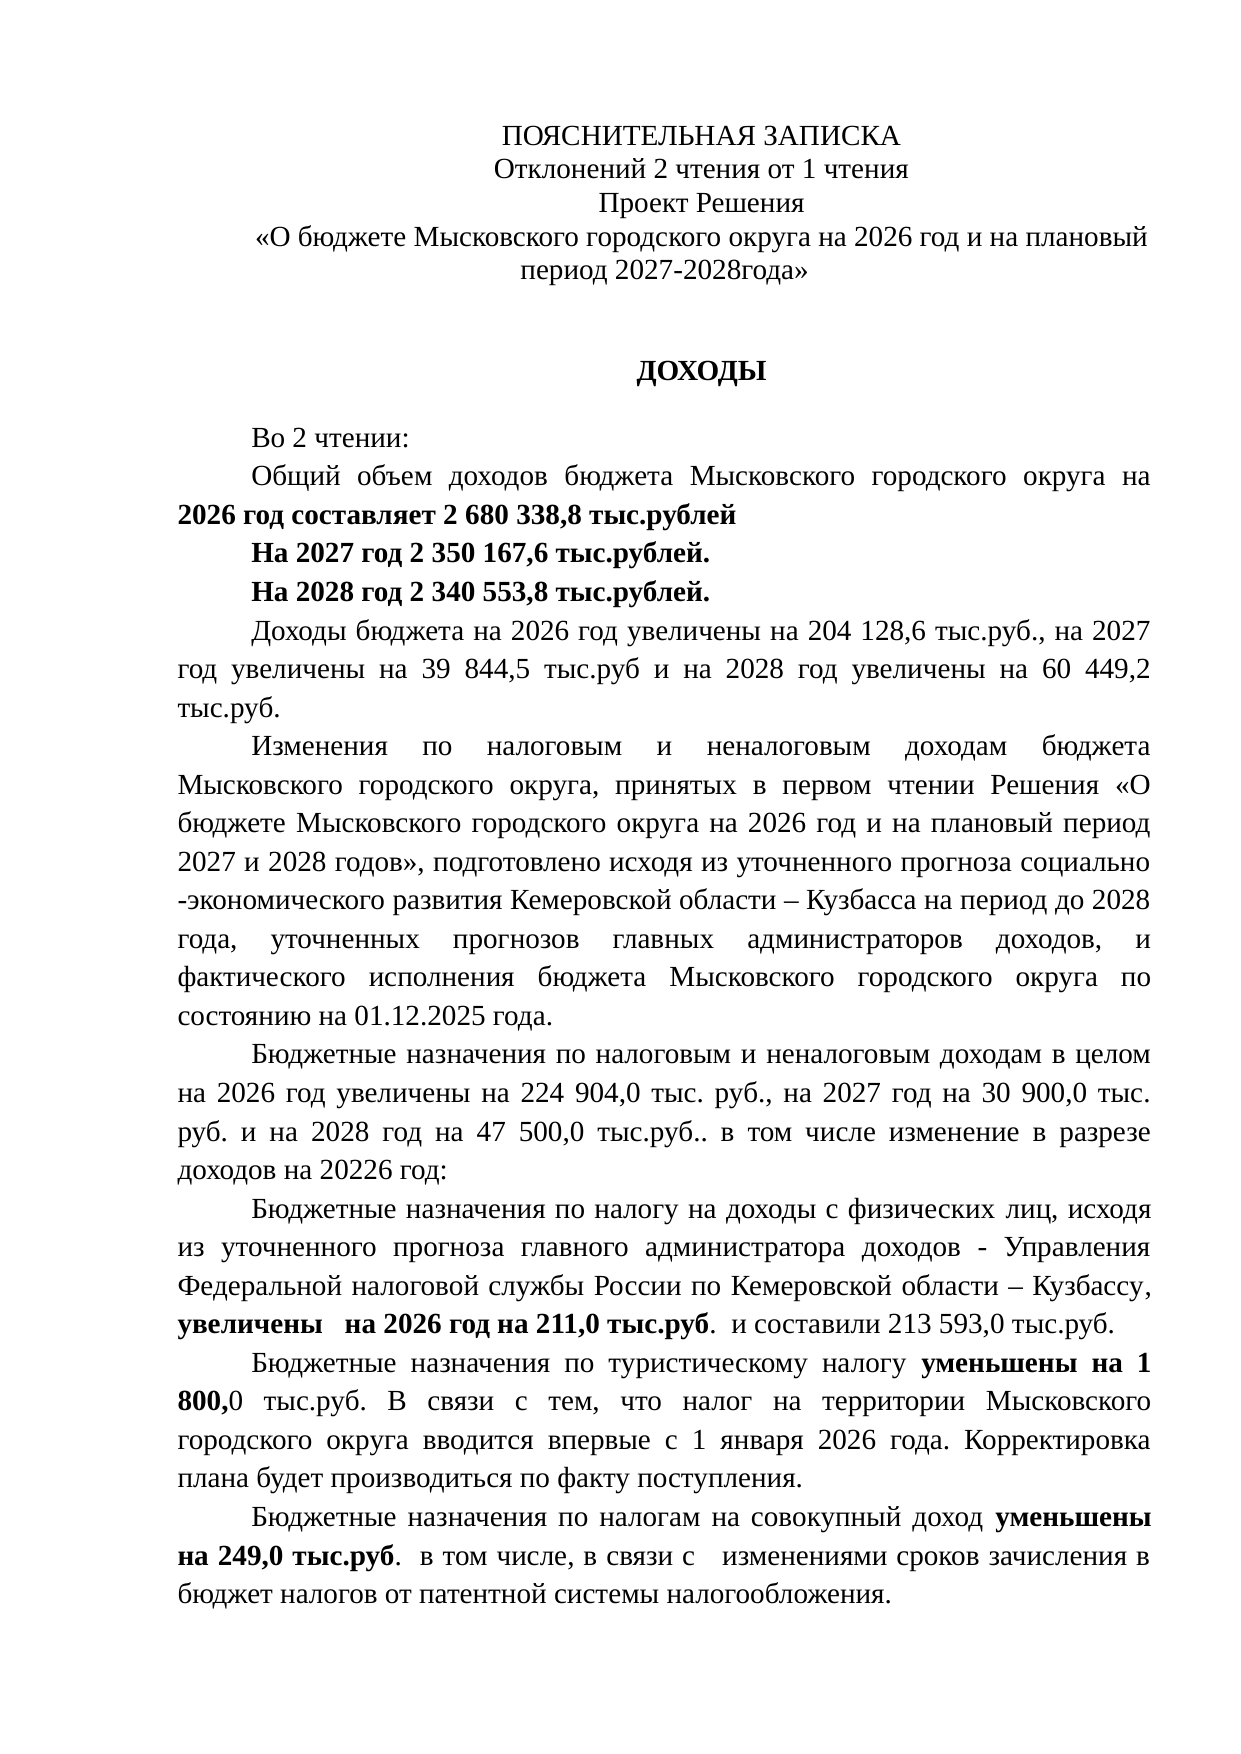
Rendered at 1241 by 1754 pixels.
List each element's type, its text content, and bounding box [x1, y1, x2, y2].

text Во 2 чтении: [177, 420, 1152, 453]
text На 2027 год 2 350 167,6 тыс.рублей. [177, 536, 1152, 569]
text Проект Решения [177, 185, 1152, 219]
text Бюджетные назначения по налогам на совокупный доход уменьшены на 249,0 тыс.руб. в том числе, в связи с изменениями сроков зачисления в бюджет налогов от патентной системы налогообложения. [177, 1499, 1152, 1610]
text Общий объем доходов бюджета Мысковского городского округа на 2026 год составляет 2 680 338,8 тыс.рублей [177, 458, 1152, 531]
text Бюджетные назначения по налоговым и неналоговым доходам в целом на 2026 год увеличены на 224 904,0 тыс. руб., на 2027 год на 30 900,0 тыс. руб. и на 2028 год на 47 500,0 тыс.руб.. в том числе изменение в разрезе доходов на 20226 год: [177, 1037, 1152, 1186]
text Доходы бюджета на 2026 год увеличены на 204 128,6 тыс.руб., на 2027 год увеличены на 39 844,5 тыс.руб и на 2028 год увеличены на 60 449,2 тыс.руб. [177, 613, 1152, 723]
text На 2028 год 2 340 553,8 тыс.рублей. [177, 574, 1152, 608]
text Бюджетные назначения по туристическому налогу уменьшены на 1 800,0 тыс.руб. В связи с тем, что налог на территории Мысковского городского округа вводится впервые с 1 января 2026 года. Корректировка плана будет производиться по факту поступления. [177, 1345, 1152, 1494]
text «О бюджете Мысковского городского округа на 2026 год и на плановый период 2027-2028года» [177, 219, 1152, 286]
text Бюджетные назначения по налогу на доходы с физических лиц, исходя из уточненного прогноза главного администратора доходов - Управления Федеральной налоговой службы России по Кемеровской области – Кузбассу, увеличены на 2026 год на 211,0 тыс.руб. и составили 213 593,0 тыс.руб. [177, 1191, 1152, 1340]
text Отклонений 2 чтения от 1 чтения [177, 152, 1152, 185]
text ПОЯСНИТЕЛЬНАЯ ЗАПИСКА [177, 118, 1152, 152]
text ДОХОДЫ [177, 353, 1152, 386]
text Изменения по налоговым и неналоговым доходам бюджета Мысковского городского округа, принятых в первом чтении Решения «О бюджете Мысковского городского округа на 2026 год и на плановый период 2027 и 2028 годов», подготовлено исходя из уточненного прогноза социально -экономического развития Кемеровской области – Кузбасса на период до 2028 года, уточненных прогнозов главных администраторов доходов, и фактического исполнения бюджета Мысковского городского округа по состоянию на 01.12.2025 года. [177, 728, 1152, 1032]
